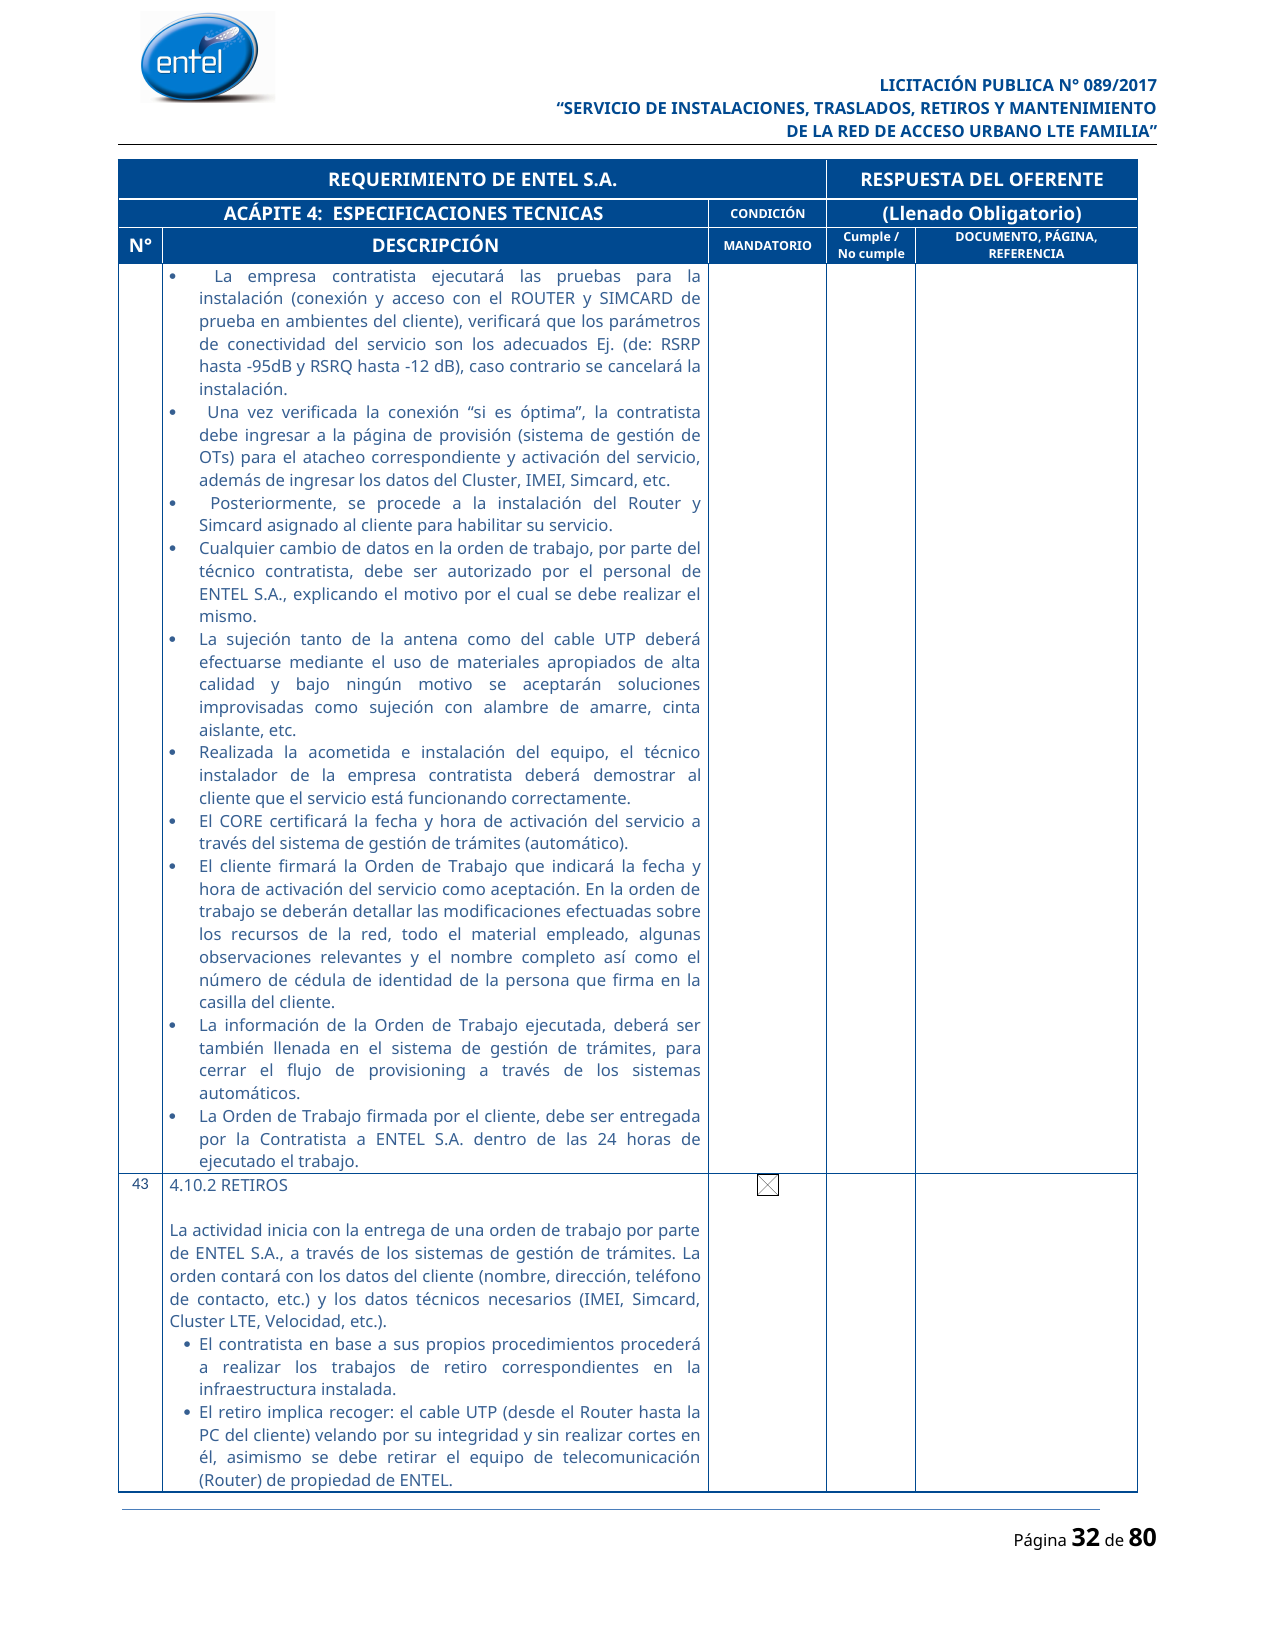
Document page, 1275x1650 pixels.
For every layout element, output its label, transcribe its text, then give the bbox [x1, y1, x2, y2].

table_cell 42 [119, 264, 162, 1172]
table_cell CONDICIÓN [709, 200, 826, 227]
table_cell N° [119, 228, 162, 263]
table_cell (Llenado Obligatorio) [827, 200, 1137, 227]
table_cell ACÁPITE 4: ESPECIFICACIONES TECNICAS [119, 200, 708, 227]
table_cell [916, 264, 1137, 1172]
table_cell [827, 264, 915, 1172]
table_cell MANDATORIO [709, 228, 826, 263]
picture [140, 11, 276, 103]
table_cell [916, 1174, 1137, 1491]
table_header RESPUESTA DEL OFERENTE [827, 160, 1137, 198]
table_cell DOCUMENTO, PÁGINA, REFERENCIA [916, 228, 1137, 263]
table_cell [709, 264, 826, 1172]
table_cell 43 [119, 1174, 162, 1491]
table_cell [827, 1174, 915, 1491]
table_cell [709, 1174, 826, 1491]
table_cell Cumple / No cumple [827, 228, 915, 263]
table_cell DESCRIPCIÓN [163, 228, 708, 263]
table_header REQUERIMIENTO DE ENTEL S.A. [119, 160, 826, 198]
